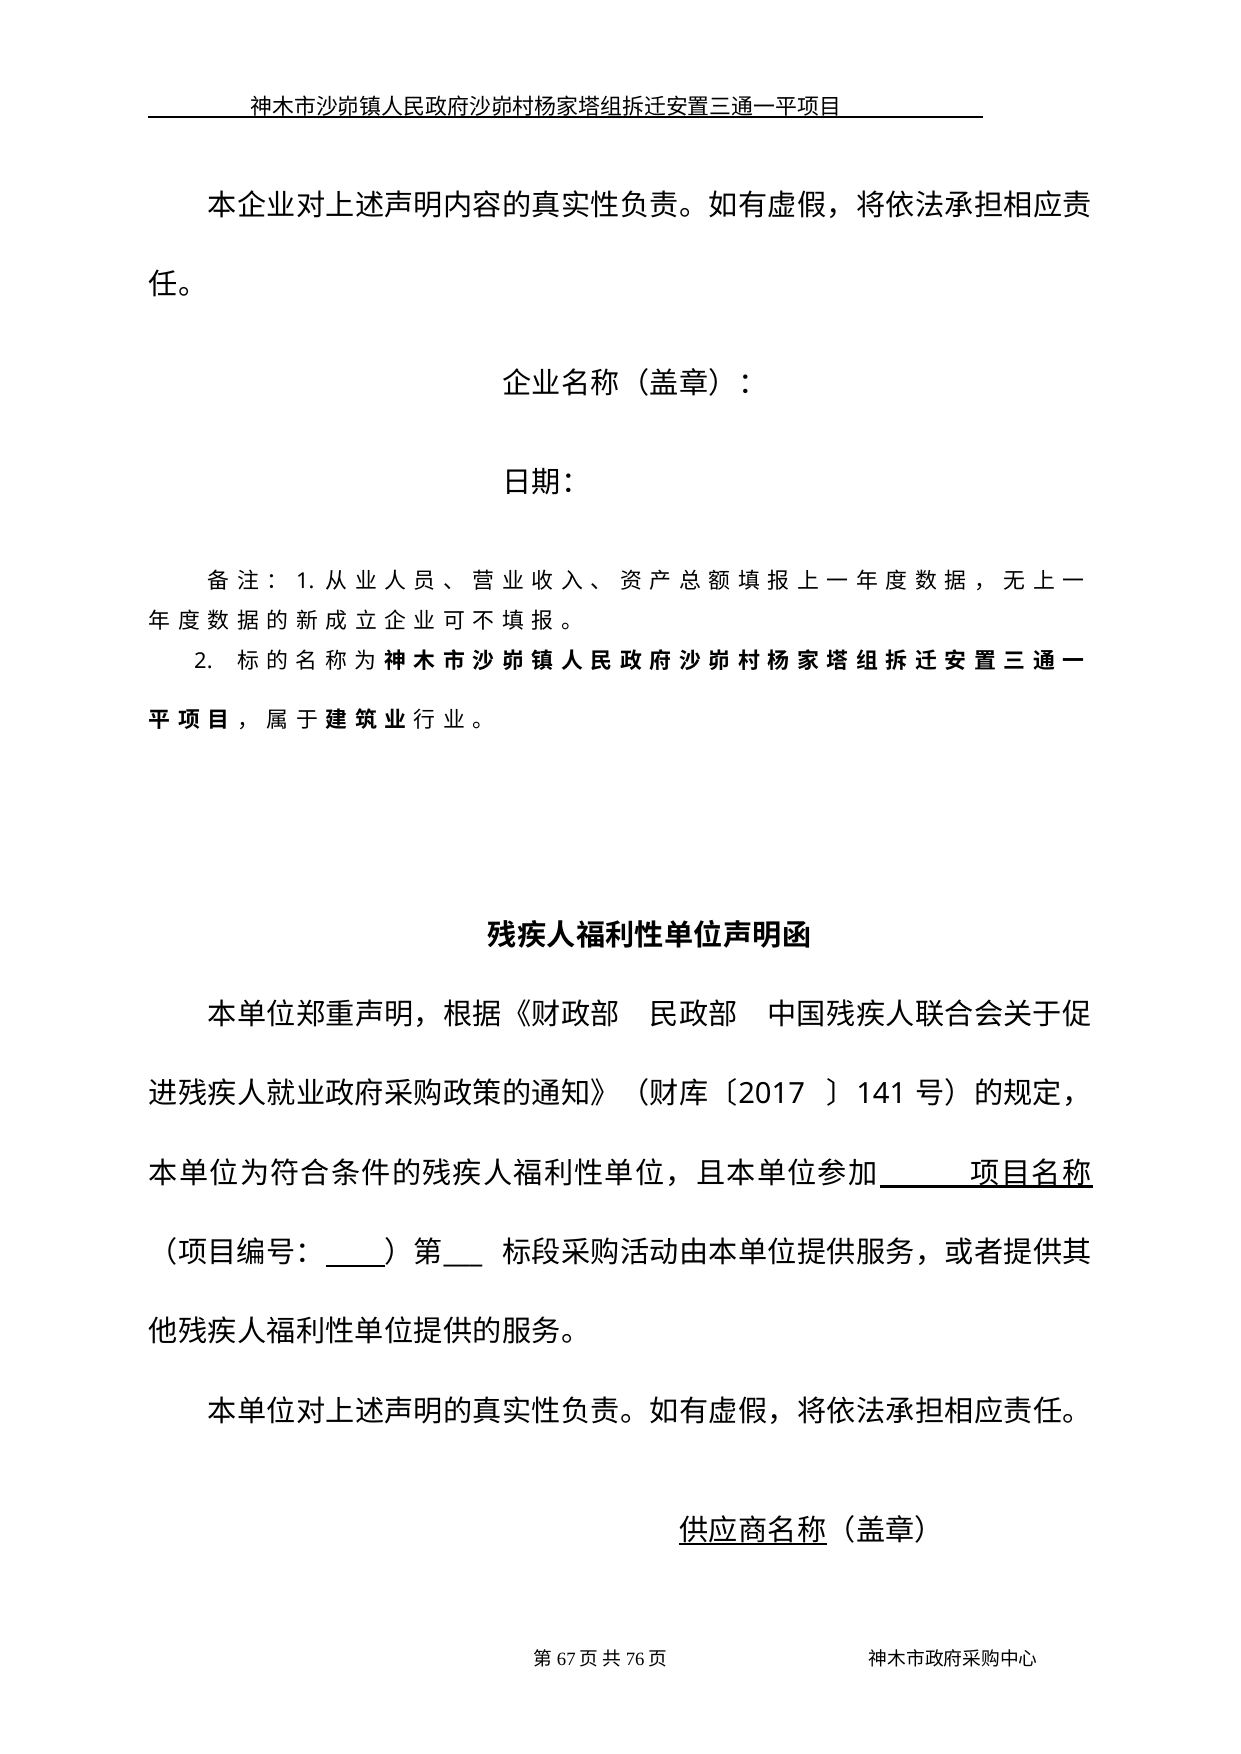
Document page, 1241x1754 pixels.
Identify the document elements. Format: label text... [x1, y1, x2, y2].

text 供应商名称（盖章） [148, 1488, 1092, 1567]
text 本单位对上述声明的真实性负责。如有虚假，将依法承担相应责任。 [148, 1369, 1092, 1448]
text 企业名称（盖章）： [148, 341, 1092, 421]
text 日期： [148, 440, 1092, 520]
text 2.标的名称为神木市沙峁镇人民政府沙峁村杨家塔组拆迁安置三通一平项目，属于建筑业行业。 [148, 639, 1092, 738]
text 备注：1.从业人员、营业收入、资产总额填报上一年度数据，无上一年度数据的新成立企业可不填报。 [148, 559, 1092, 639]
text 本单位郑重声明，根据《财政部 民政部 中国残疾人联合会关于促进残疾人就业政府采购政策的通知》（财库〔2017〕141号）的规定，本单位为符合条件的残疾人福利性单位，且本单位参加 项目名称 （项目编号： ）第___标段采购活动由本单位提供服务，或者提供其他残疾人福利性单位提供的服务。 [148, 972, 1092, 1369]
text 本企业对上述声明内容的真实性负责。如有虚假，将依法承担相应责任。 [148, 163, 1092, 321]
text 残疾人福利性单位声明函 [148, 892, 1092, 972]
